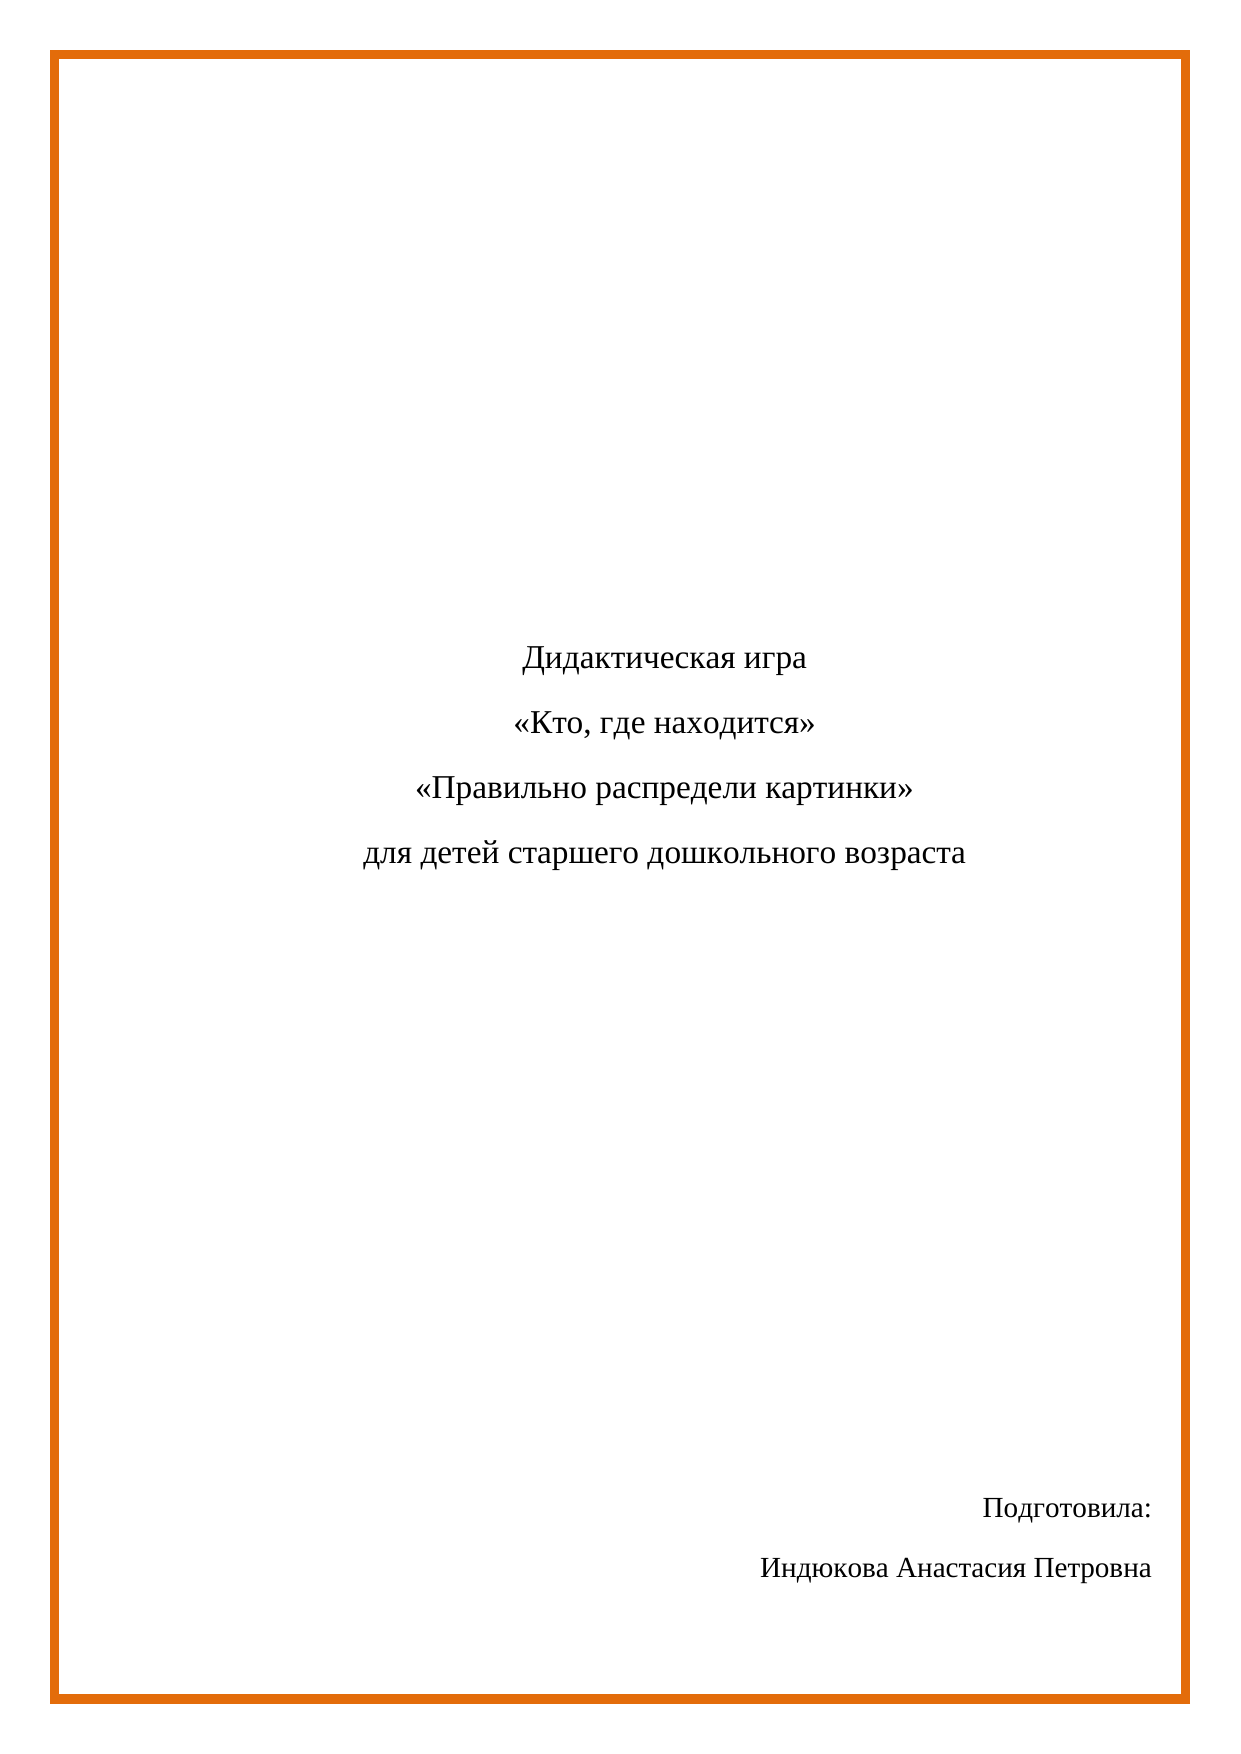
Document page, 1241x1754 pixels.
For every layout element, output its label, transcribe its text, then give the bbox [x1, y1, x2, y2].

text «Правильно распредели картинки» [177, 767, 1152, 805]
text для детей старшего дошкольного возраста [177, 832, 1152, 870]
text Дидактическая игра [177, 637, 1152, 676]
text «Кто, где находится» [177, 702, 1152, 741]
text Подготовила: [177, 1491, 1152, 1524]
text Индюкова Анастасия Петровна [177, 1550, 1152, 1583]
